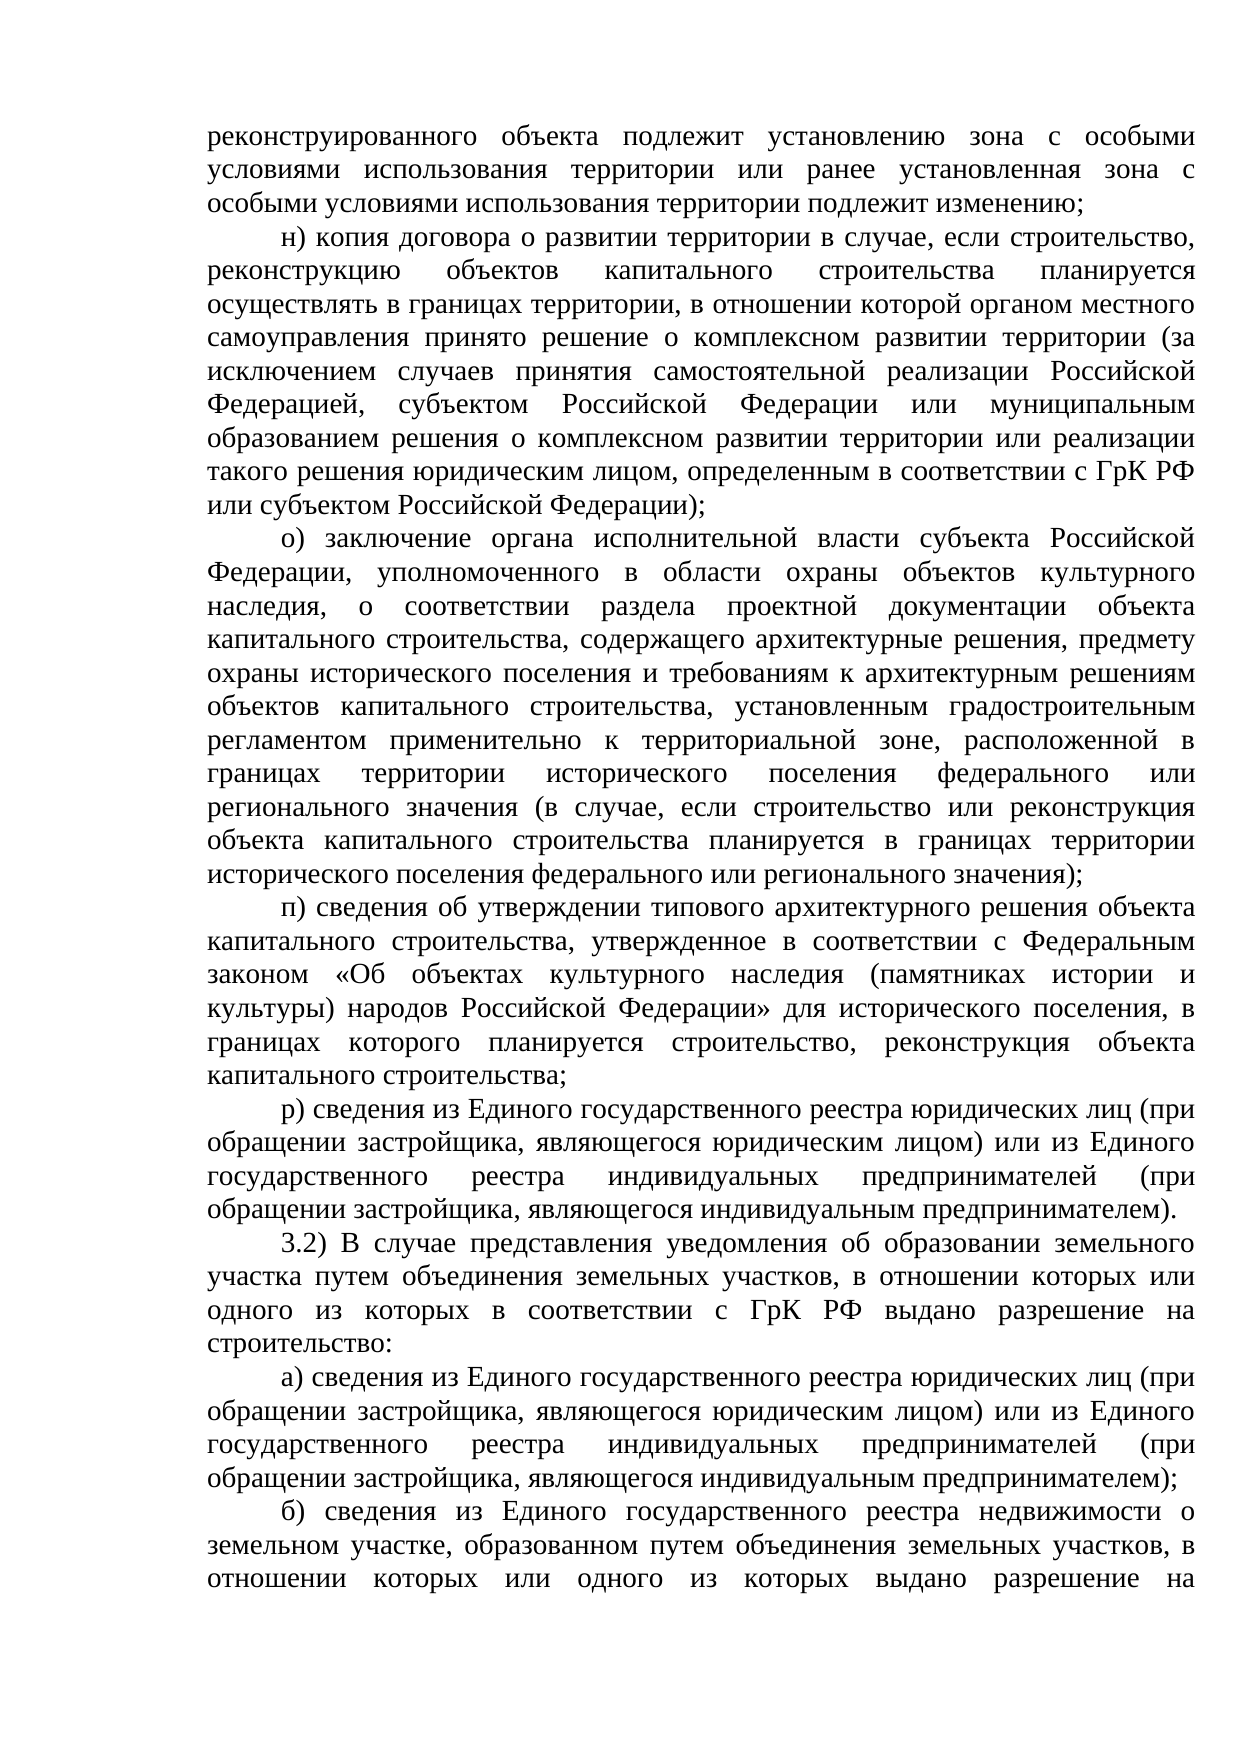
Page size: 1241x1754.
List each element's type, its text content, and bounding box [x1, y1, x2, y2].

text 3.2) В случае представления уведомления об образовании земельного участка путем объединения земельных участков, в отношении которых или одного из которых в соответствии с ГрК РФ выдано разрешение на строительство: [207, 1225, 1196, 1359]
text р) сведения из Единого государственного реестра юридических лиц (при обращении застройщика, являющегося юридическим лицом) или из Единого государственного реестра индивидуальных предпринимателей (при обращении застройщика, являющегося индивидуальным предпринимателем). [207, 1091, 1196, 1225]
text п) сведения об утверждении типового архитектурного решения объекта капитального строительства, утвержденное в соответствии с Федеральным законом «Об объектах культурного наследия (памятниках истории и культуры) народов Российской Федерации» для исторического поселения, в границах которого планируется строительство, реконструкция объекта капитального строительства; [207, 889, 1196, 1091]
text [207, 118, 1196, 219]
text н) копия договора о развитии территории в случае, если строительство, реконструкцию объектов капитального строительства планируется осуществлять в границах территории, в отношении которой органом местного самоуправления принято решение о комплексном развитии территории (за исключением случаев принятия самостоятельной реализации Российской Федерацией, субъектом Российской Федерации или муниципальным образованием решения о комплексном развитии территории или реализации такого решения юридическим лицом, определенным в соответствии с ГрК РФ или субъектом Российской Федерации); [207, 219, 1196, 521]
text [207, 1493, 1196, 1594]
text о) заключение органа исполнительной власти субъекта Российской Федерации, уполномоченного в области охраны объектов культурного наследия, о соответствии раздела проектной документации объекта капитального строительства, содержащего архитектурные решения, предмету охраны исторического поселения и требованиям к архитектурным решениям объектов капитального строительства, установленным градостроительным регламентом применительно к территориальной зоне, расположенной в границах территории исторического поселения федерального или регионального значения (в случае, если строительство или реконструкция объекта капитального строительства планируется в границах территории исторического поселения федерального или регионального значения); [207, 521, 1196, 889]
